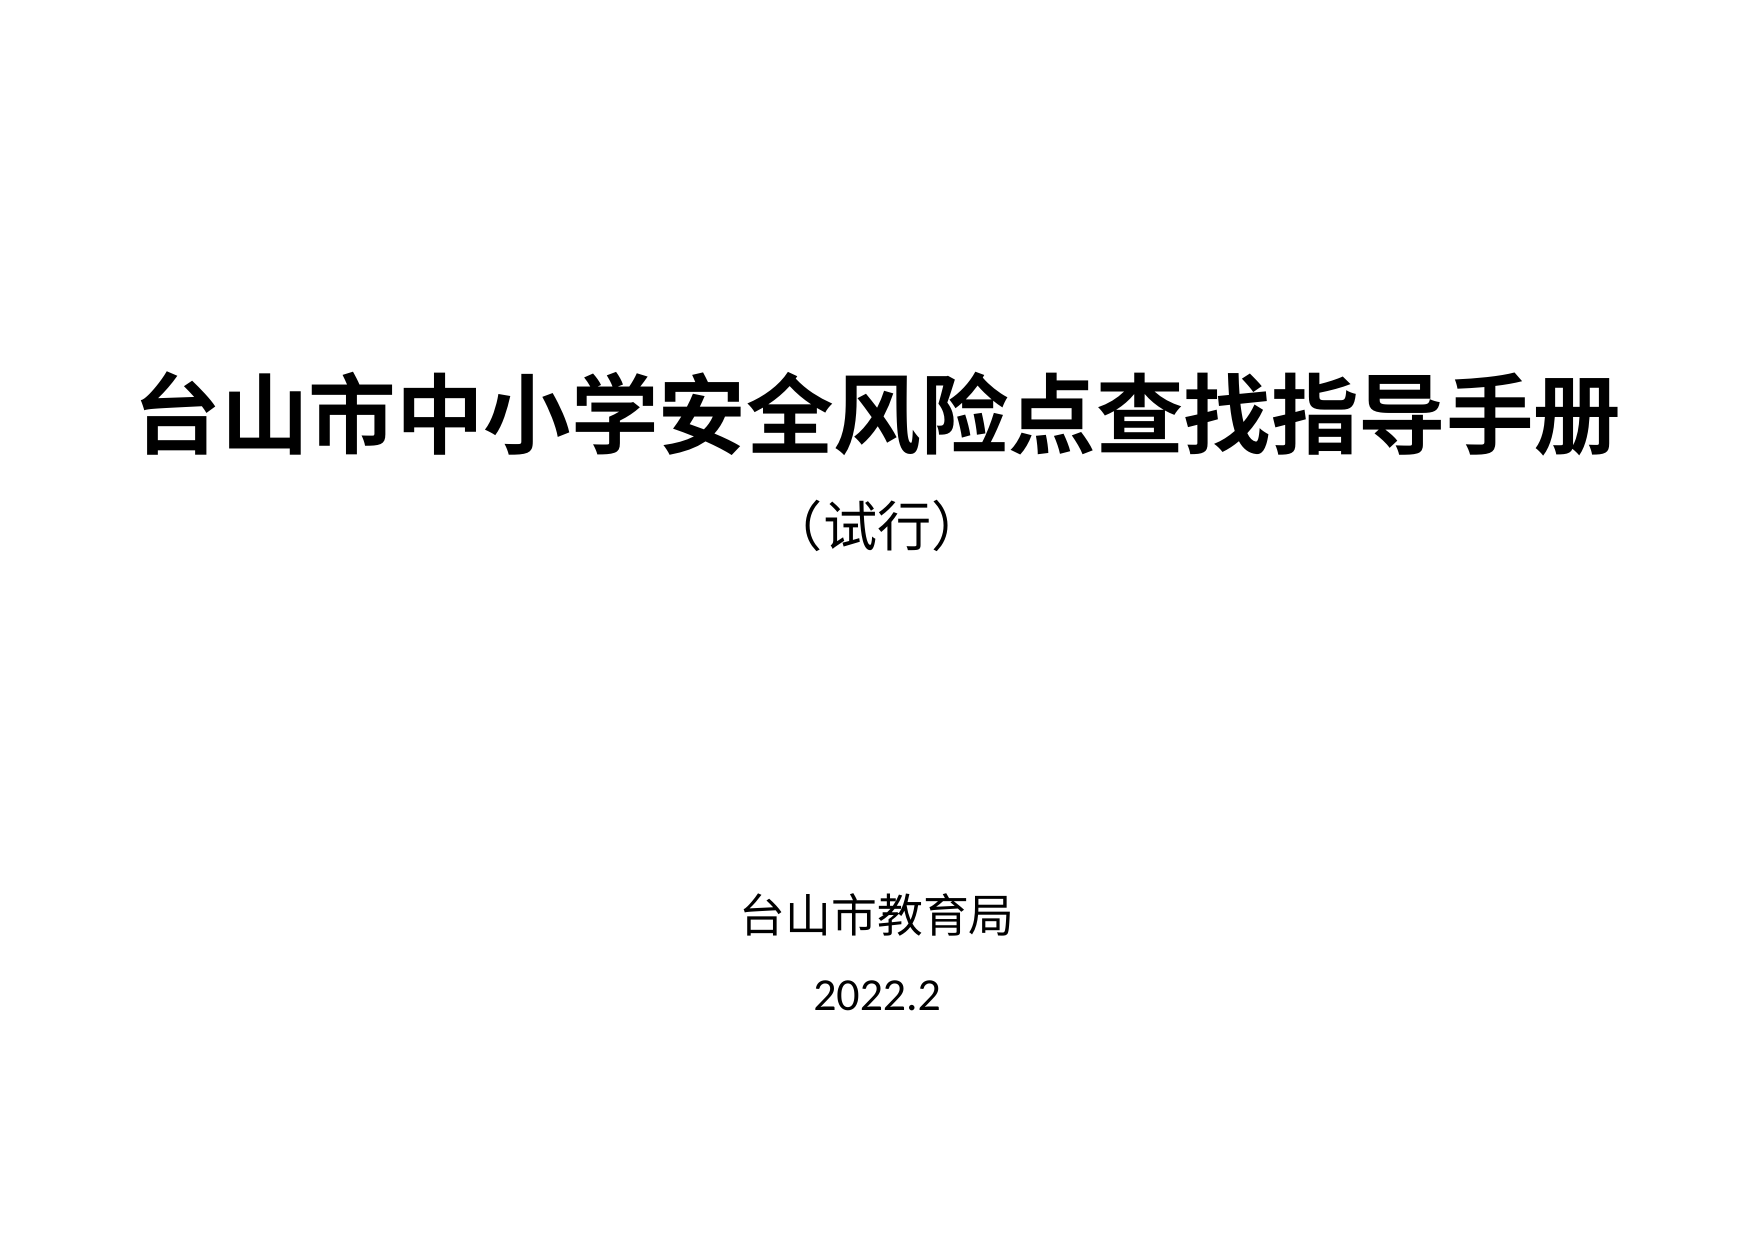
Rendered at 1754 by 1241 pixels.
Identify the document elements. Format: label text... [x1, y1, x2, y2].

text 台山市教育局 [75, 864, 1679, 961]
text （试行） [75, 474, 1679, 571]
text 2022.2 [75, 961, 1679, 1026]
text 台山市中小学安全风险点查找指导手册 [75, 344, 1679, 474]
